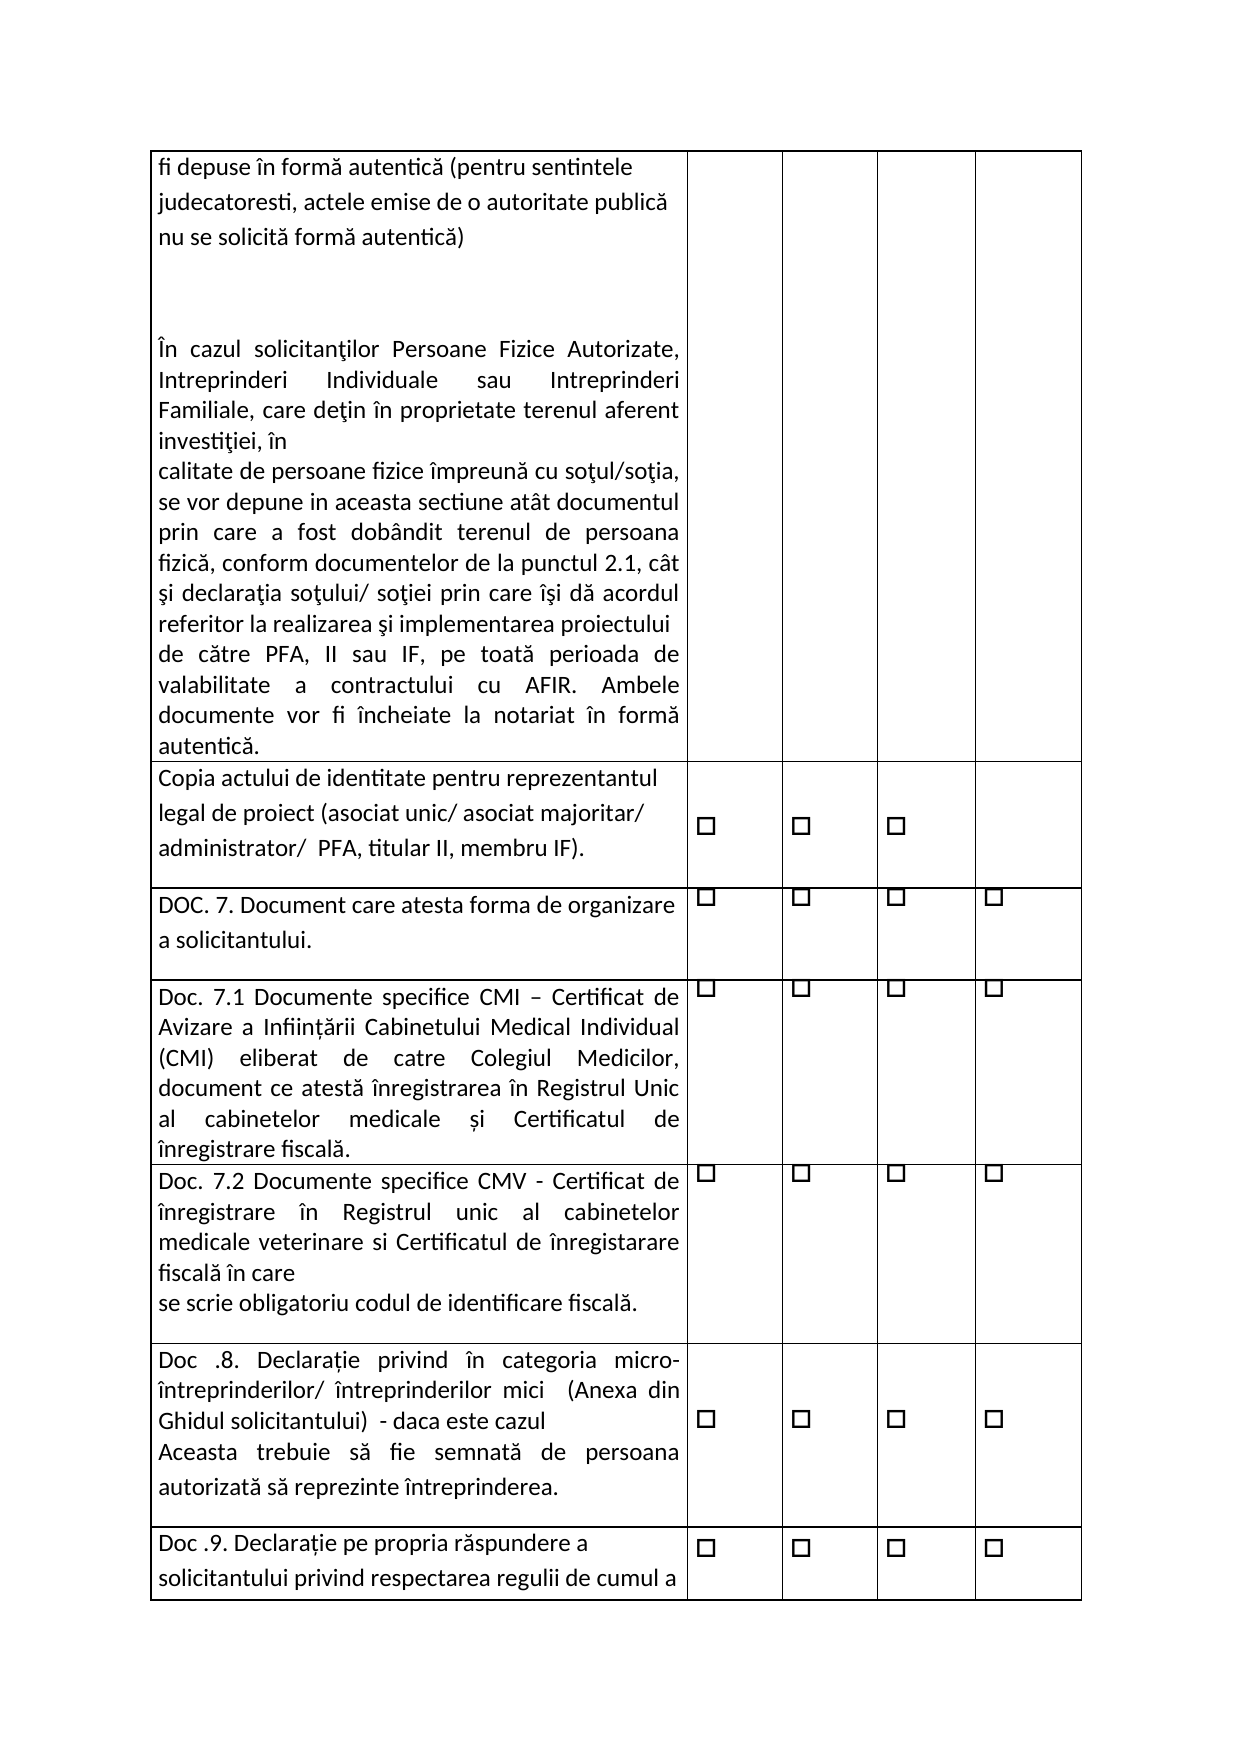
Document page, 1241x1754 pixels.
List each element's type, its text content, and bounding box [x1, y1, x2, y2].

table_cell [878, 1528, 975, 1599]
table_cell Doc. 7.1 Documente specifice CMI – Certificat de Avizare a Inființării Cabinetului Medical Individual (CMI) eliberat de catre Colegiul Medicilor, document ce atestă înregistrarea în Registrul Unic al cabinetelor medicale și Certificatul de înregistrare fiscală. [152, 981, 687, 1164]
table_cell Copia actului de identitate pentru reprezentantul legal de proiect (asociat unic/ asociat majoritar/ administrator/ PFA, titular II, membru IF). [152, 762, 687, 887]
table_cell [783, 1344, 877, 1526]
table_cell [152, 152, 687, 761]
table_cell [878, 1165, 975, 1343]
table_cell [688, 981, 782, 1164]
table_cell [976, 889, 1081, 979]
table_cell [976, 1344, 1081, 1526]
table_cell [688, 152, 782, 761]
table_cell [783, 762, 877, 887]
table_cell [783, 1165, 877, 1343]
table_cell [976, 1165, 1081, 1343]
table_cell [783, 152, 877, 761]
table_cell Doc .8. Declaraţie privind în categoria micro-întreprinderilor/ întreprinderilor mici (Anexa din Ghidul solicitantului) - daca este cazul Aceasta trebuie să fie semnată de persoana autorizată să reprezinte întreprinderea. [152, 1344, 687, 1526]
table_cell [878, 1344, 975, 1526]
table_cell DOC. 7. Document care atesta forma de organizare a solicitantului. [152, 889, 687, 979]
table_cell [688, 889, 782, 979]
table_cell [878, 981, 975, 1164]
table_cell [688, 1344, 782, 1526]
table_cell [783, 981, 877, 1164]
table_cell [783, 1528, 877, 1599]
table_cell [152, 1528, 687, 1599]
table_cell [878, 762, 975, 887]
table_cell Doc. 7.2 Documente specifice CMV - Certificat de înregistrare în Registrul unic al cabinetelor medicale veterinare si Certificatul de înregistarare fiscală în care se scrie obligatoriu codul de identificare fiscală. [152, 1165, 687, 1343]
table_cell [878, 152, 975, 761]
table_cell [688, 1165, 782, 1343]
table_cell [783, 889, 877, 979]
table_cell [976, 981, 1081, 1164]
table_cell [688, 762, 782, 887]
table_cell [976, 152, 1081, 761]
table_cell [976, 762, 1081, 887]
table_cell [878, 889, 975, 979]
table_cell [976, 1528, 1081, 1599]
table_cell [688, 1528, 782, 1599]
